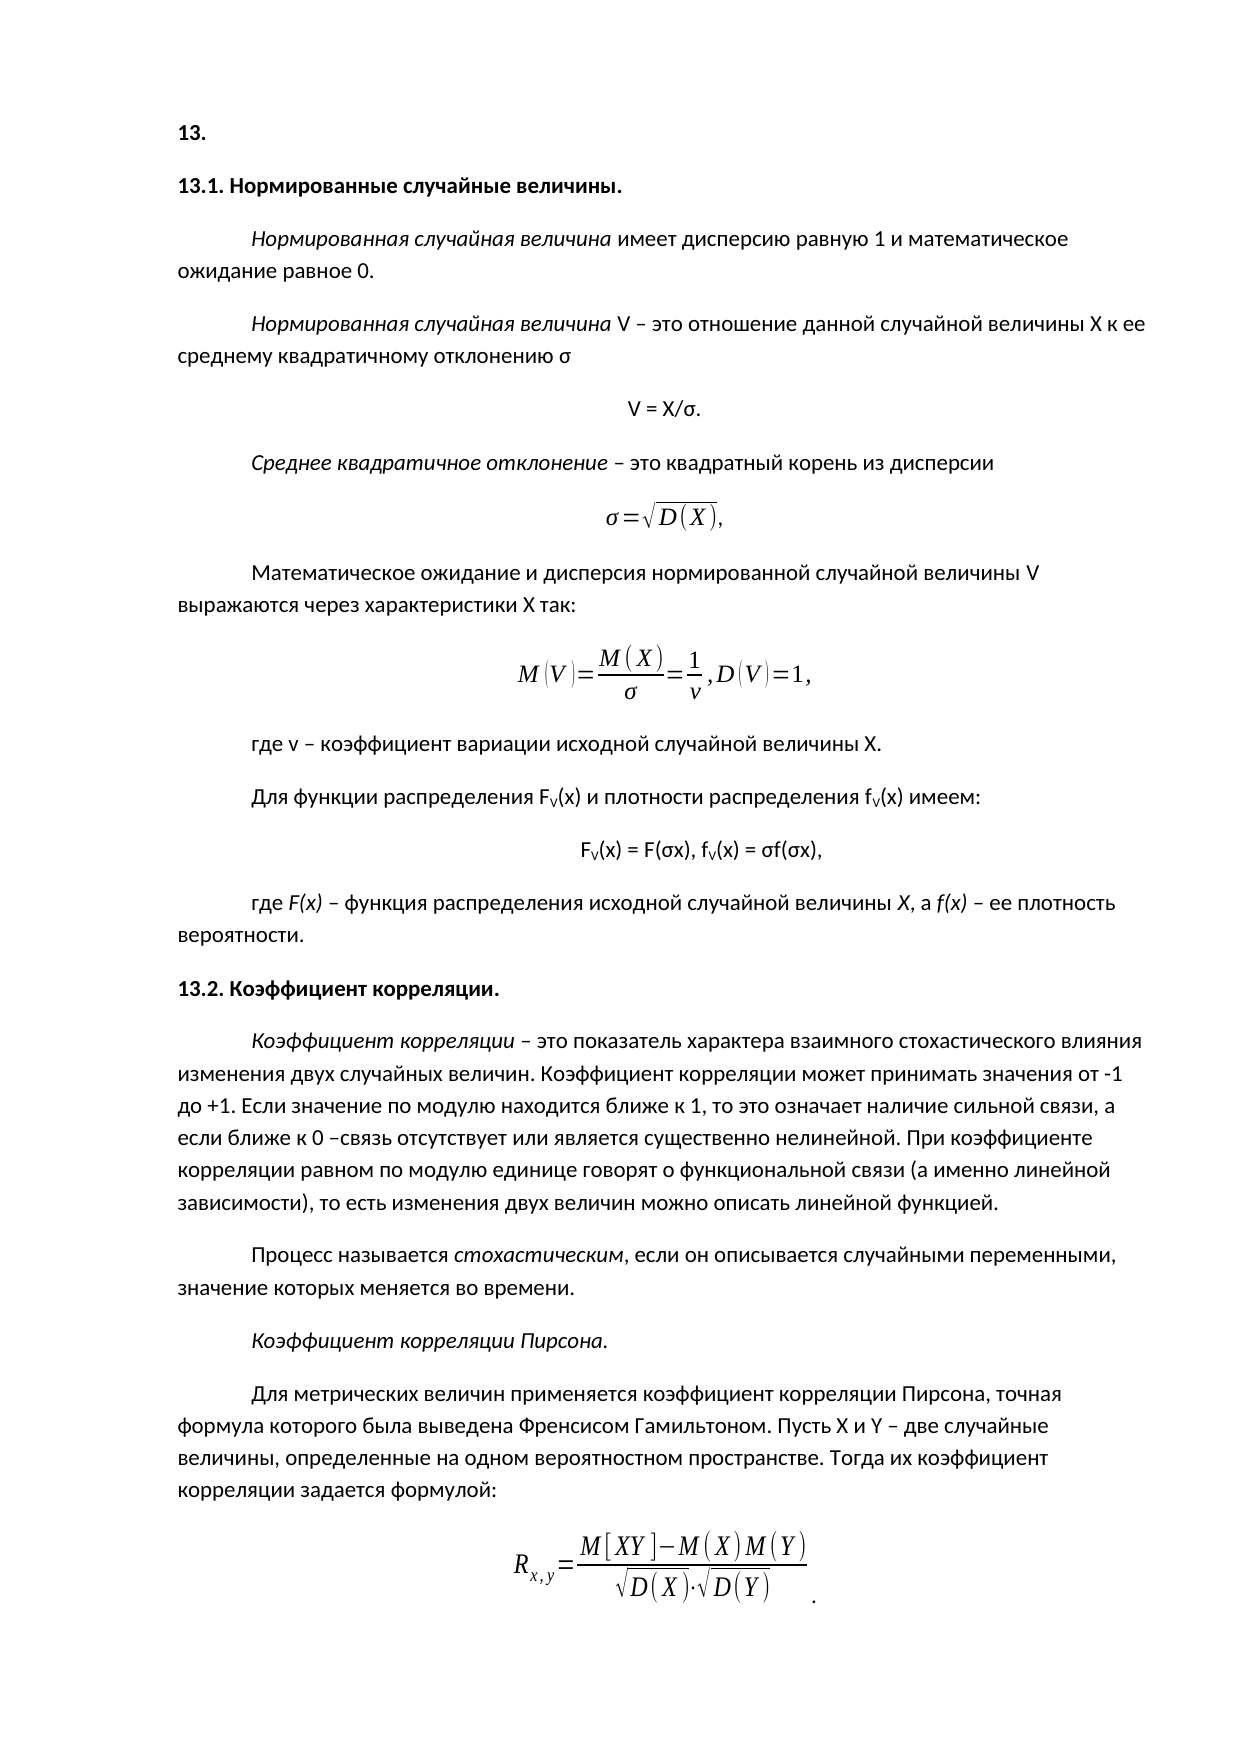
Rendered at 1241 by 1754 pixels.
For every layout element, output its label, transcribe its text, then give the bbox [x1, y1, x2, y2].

text Процесс называется стохастическим, если он описывается случайными переменными, значение которых меняется во времени. [177, 1241, 1152, 1301]
text . [177, 1528, 1152, 1609]
text V = X/σ. [177, 394, 1152, 423]
text 13. [177, 118, 1152, 146]
text Коэффициент корреляции – это показатель характера взаимного стохастического влияния изменения двух случайных величин. Коэффициент корреляции может принимать значения от -1 до +1. Если значение по модулю находится ближе к 1, то это означает наличие сильной связи, а если ближе к 0 –связь отсутствует или является существенно нелинейной. При коэффициенте корреляции равном по модулю единице говорят о функциональной связи (а именно линейной зависимости), то есть изменения двух величин можно описать линейной функцией. [177, 1027, 1152, 1216]
text где v – коэффициент вариации исходной случайной величины X. [177, 729, 1152, 757]
text Нормированная случайная величина имеет дисперсию равную 1 и математическое ожидание равное 0. [177, 224, 1152, 284]
text , [177, 501, 1152, 533]
text 13.2. Коэффициент корреляции. [177, 974, 1152, 1002]
text Для функции распределения FV(x) и плотности распределения fV(x) имеем: [177, 782, 1152, 810]
text FV(x) = F(σx), fV(x) = σf(σx), [177, 835, 1152, 863]
text Математическое ожидание и дисперсия нормированной случайной величины V выражаются через характеристики X так: [177, 558, 1152, 618]
text 13.1. Нормированные случайные величины. [177, 171, 1152, 199]
text Нормированная случайная величина V – это отношение данной случайной величины X к ее среднему квадратичному отклонению σ [177, 309, 1152, 369]
text Среднее квадратичное отклонение – это квадратный корень из дисперсии [177, 448, 1152, 476]
text Коэффициент корреляции Пирсона. [177, 1326, 1152, 1354]
text где F(x) – функция распределения исходной случайной величины Х, а f(x) – ее плотность вероятности. [177, 888, 1152, 949]
text Для метрических величин применяется коэффициент корреляции Пирсона, точная формула которого была выведена Френсисом Гамильтоном. Пусть X и Y – две случайные величины, определенные на одном вероятностном пространстве. Тогда их коэффициент корреляции задается формулой: [177, 1379, 1152, 1503]
